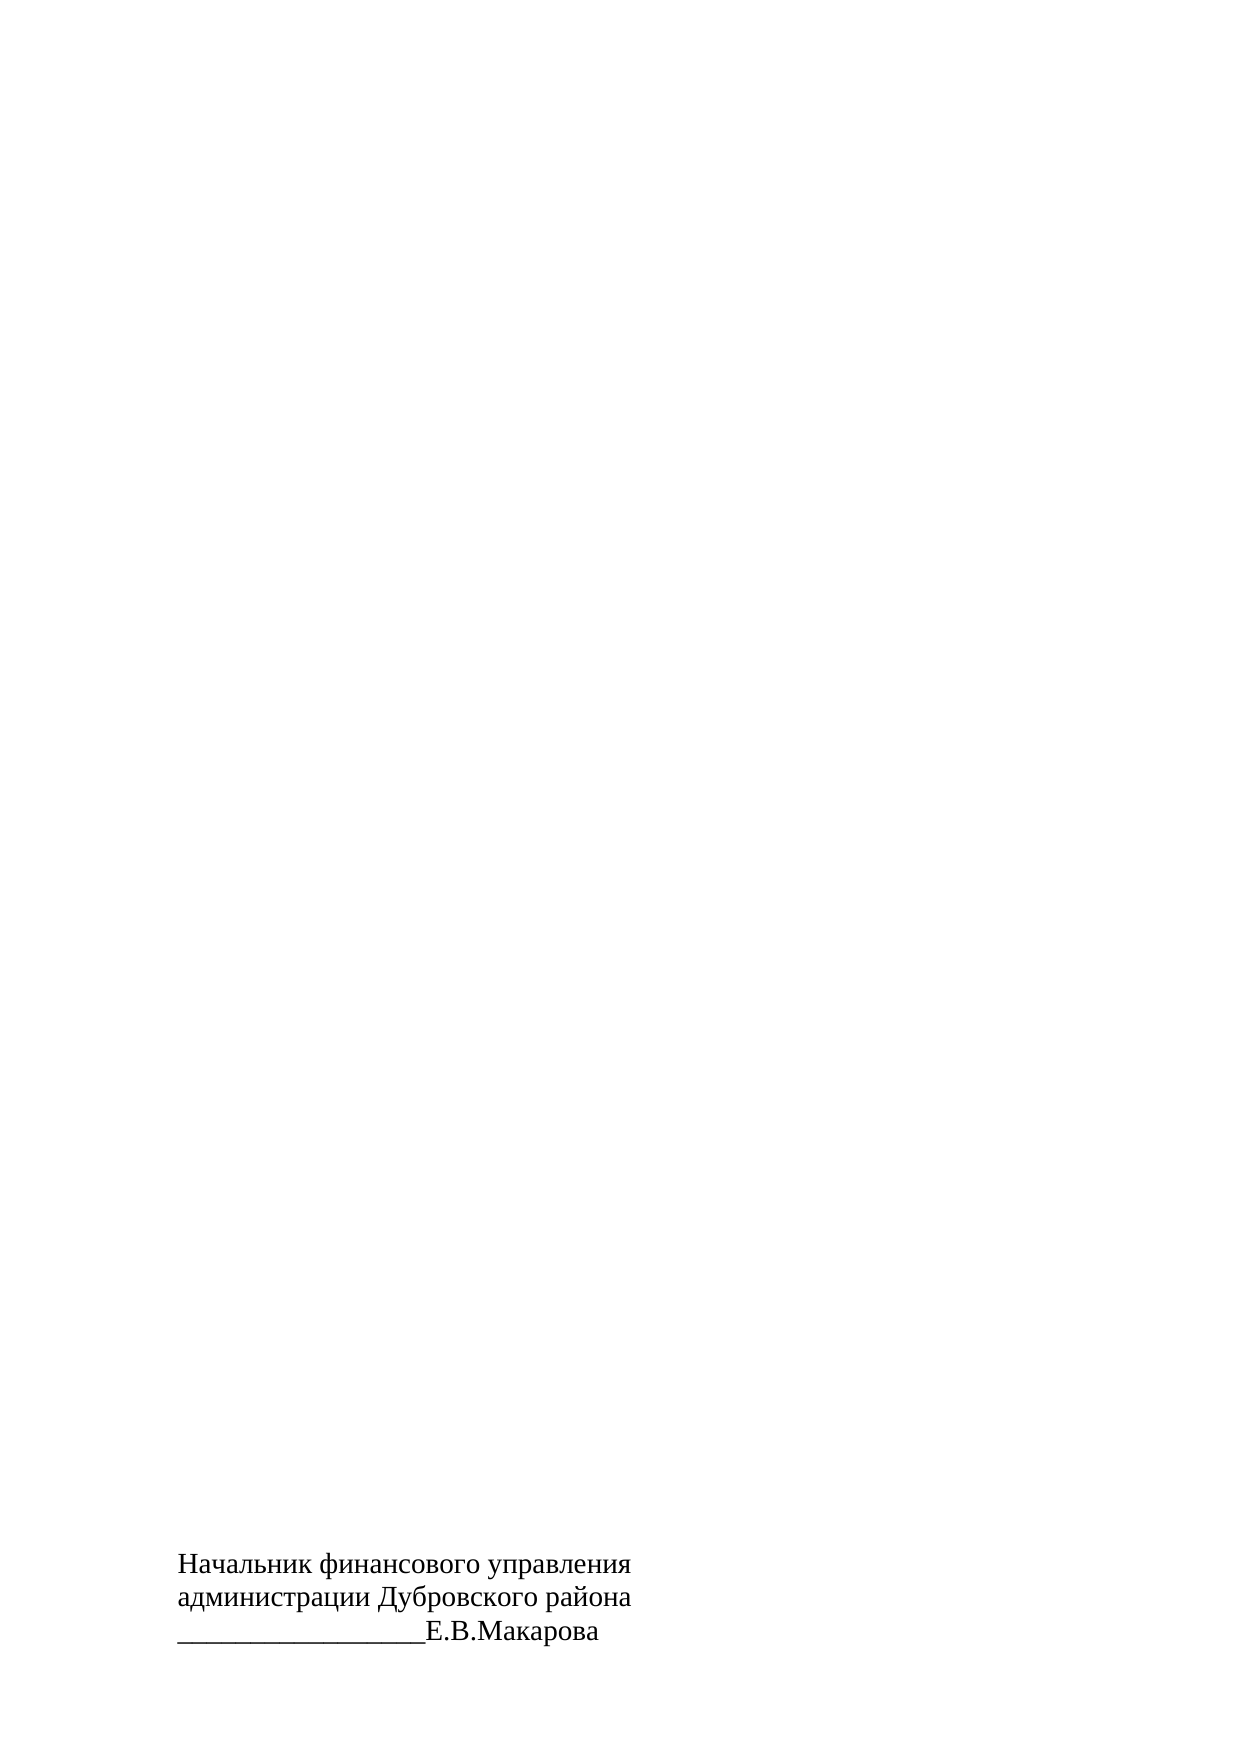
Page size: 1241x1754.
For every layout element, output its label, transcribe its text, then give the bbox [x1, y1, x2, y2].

title администрации Дубровского района [177, 1579, 1152, 1613]
title _________________Е.В.Макарова [177, 1613, 1152, 1646]
title Начальник финансового управления [177, 1546, 1152, 1579]
